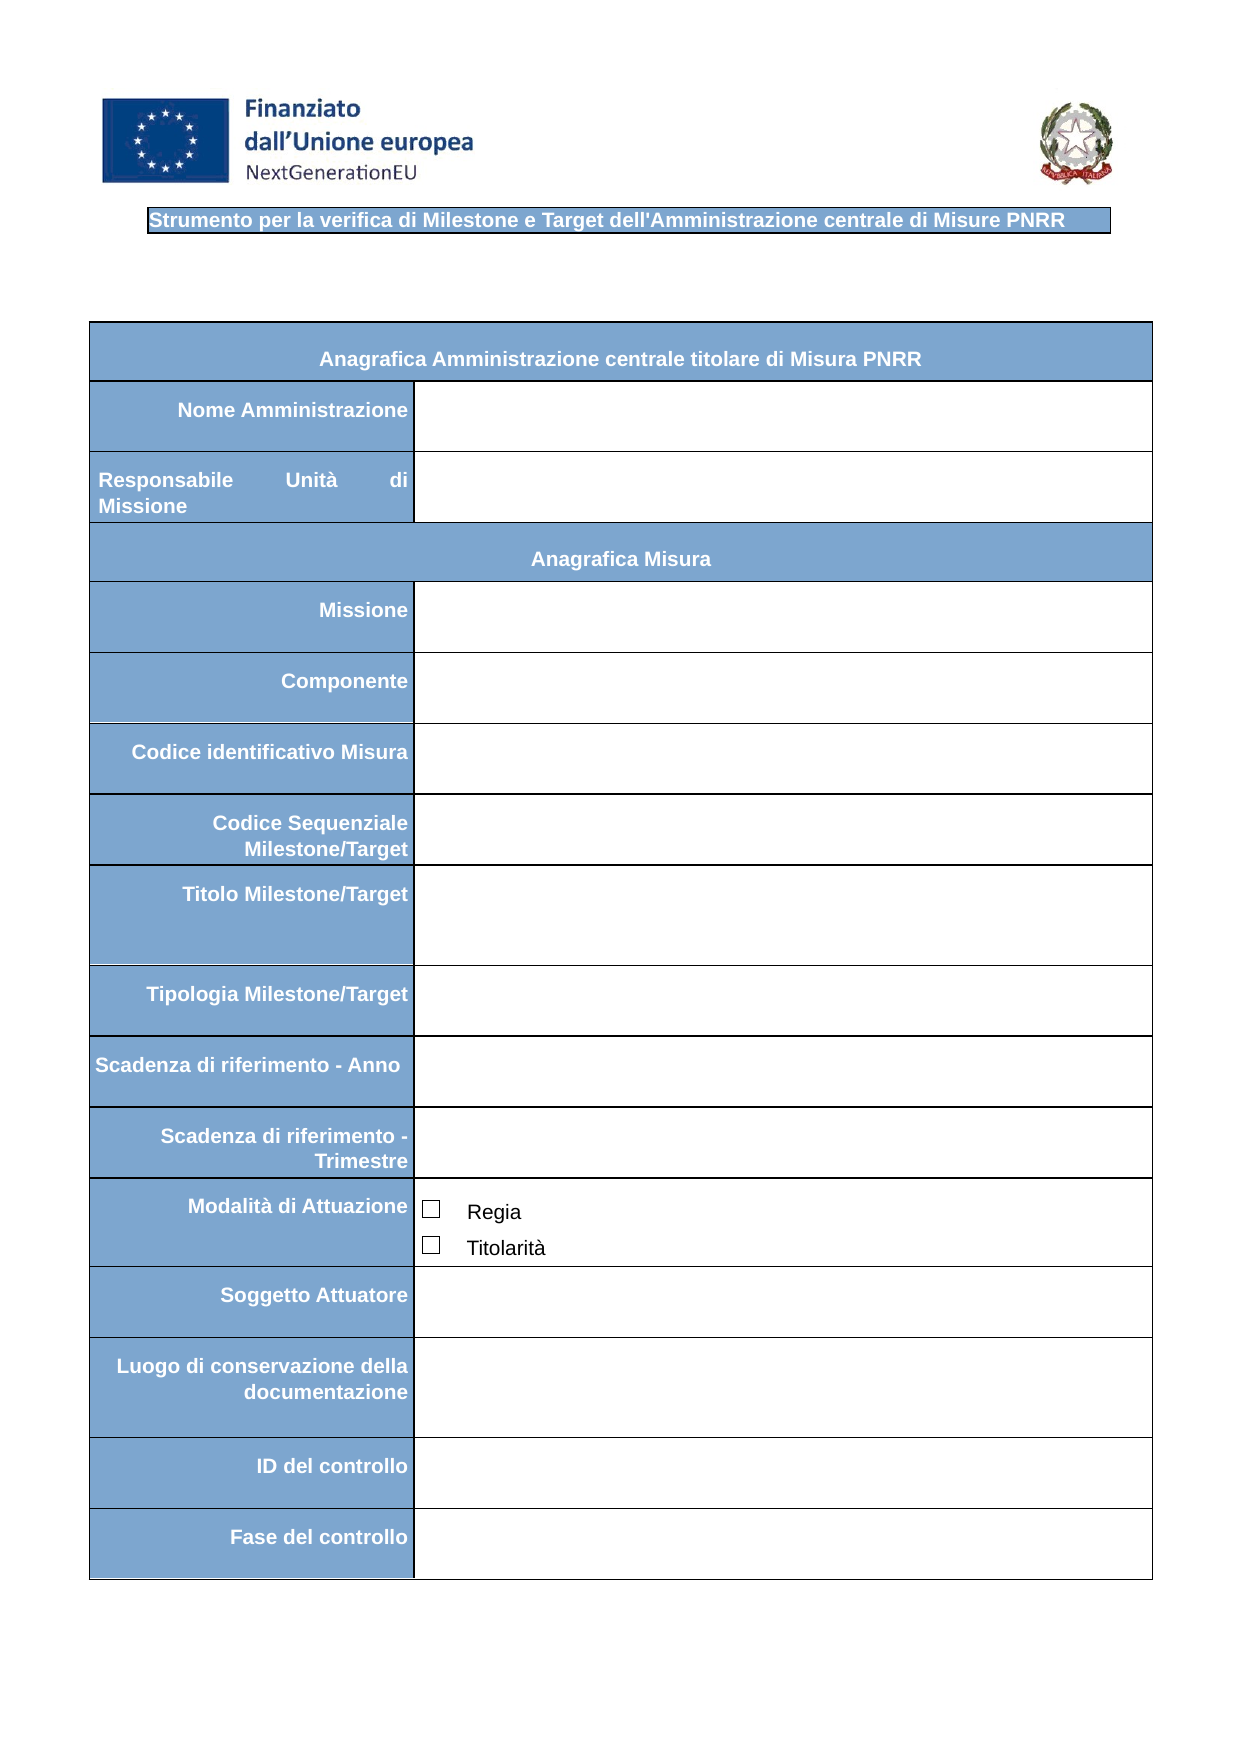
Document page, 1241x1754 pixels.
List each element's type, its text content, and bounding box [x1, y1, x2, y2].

table_cell Codice Sequenziale Milestone/Target [90, 795, 413, 864]
text Strumento per la verifica di Milestone e Target dell'Amministrazione centrale di Misure PNRR [149, 208, 1110, 232]
table_cell [415, 1438, 1152, 1508]
table_cell [415, 382, 1152, 451]
picture [419, 1198, 462, 1220]
table_cell [415, 1267, 1152, 1336]
table_cell [415, 795, 1152, 864]
table_cell [415, 1338, 1152, 1437]
table_cell Missione [90, 582, 413, 652]
picture [89, 88, 490, 194]
table_cell Soggetto Attuatore [90, 1267, 413, 1336]
table_cell [415, 866, 1152, 964]
table_cell Luogo di conservazione della documentazione [90, 1338, 413, 1437]
table_cell [415, 966, 1152, 1035]
table_cell Responsabile Unità di Missione [90, 452, 413, 522]
table_header Anagrafica Amministrazione centrale titolare di Misura PNRR [90, 323, 1152, 380]
table_cell [415, 724, 1152, 793]
table_cell [415, 1108, 1152, 1177]
table_cell Titolo Milestone/Target [90, 866, 413, 964]
table_cell Scadenza di riferimento - Trimestre [90, 1108, 413, 1177]
table_cell Fase del controllo [90, 1509, 413, 1578]
table_cell [415, 1509, 1152, 1578]
picture [1033, 88, 1127, 194]
table_cell Modalità di Attuazione [90, 1179, 413, 1266]
table_cell [415, 582, 1152, 652]
table_cell Scadenza di riferimento - Anno [90, 1037, 413, 1106]
table_cell [415, 653, 1152, 722]
table_cell Nome Amministrazione [90, 382, 413, 451]
table_cell Codice identificativo Misura [90, 724, 413, 793]
picture [419, 1234, 462, 1256]
table_cell ID del controllo [90, 1438, 413, 1508]
table_cell Regia Titolarità [415, 1179, 1152, 1266]
table_cell [415, 452, 1152, 522]
table_cell Componente [90, 653, 413, 722]
table_cell [415, 1037, 1152, 1106]
table_cell Tipologia Milestone/Target [90, 966, 413, 1035]
table_cell Anagrafica Misura [90, 523, 1152, 581]
